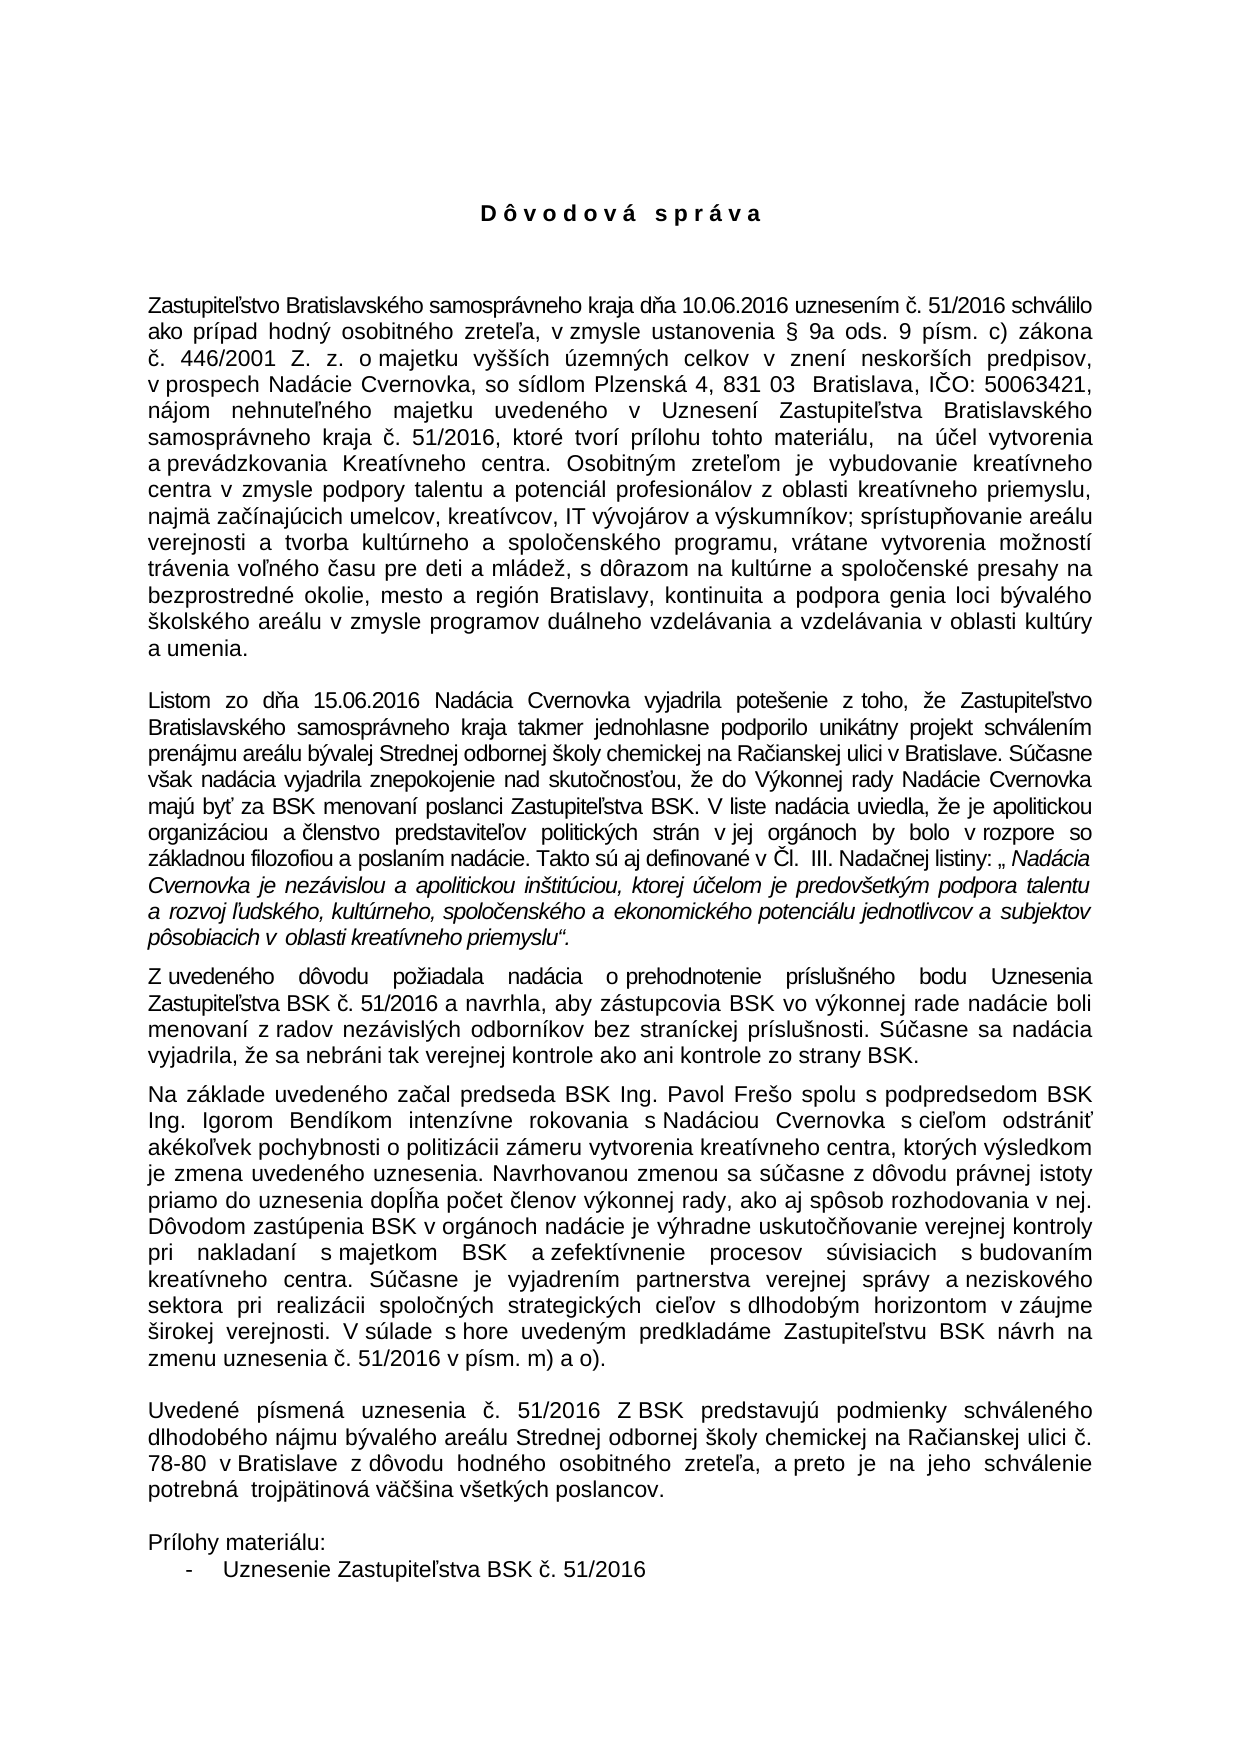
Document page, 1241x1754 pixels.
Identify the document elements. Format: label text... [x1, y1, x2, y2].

text Z uvedeného dôvodu požiadala nadácia o prehodnotenie príslušného bodu Uznesenia Zastupiteľstva BSK č. 51/2016 a navrhla, aby zástupcovia BSK vo výkonnej rade nadácie boli menovaní z radov nezávislých odborníkov bez straníckej príslušnosti. Súčasne sa nadácia vyjadrila, že sa nebráni tak verejnej kontrole ako ani kontrole zo strany BSK. [148, 963, 1093, 1069]
text Zastupiteľstvo Bratislavského samosprávneho kraja dňa 10.06.2016 uznesením č. 51/2016 schválilo ako prípad hodný osobitného zreteľa, v zmysle ustanovenia § 9a ods. 9 písm. c) zákona č. 446/2001 Z. z. o majetku vyšších územných celkov v znení neskorších predpisov, v prospech Nadácie Cvernovka, so sídlom Plzenská 4, 831 03 Bratislava, IČO: 50063421, nájom nehnuteľného majetku uvedeného v Uznesení Zastupiteľstva Bratislavského samosprávneho kraja č. 51/2016, ktoré tvorí prílohu tohto materiálu, na účel vytvorenia a prevádzkovania Kreatívneho centra. Osobitným zreteľom je vybudovanie kreatívneho centra v zmysle podpory talentu a potenciál profesionálov z oblasti kreatívneho priemyslu, najmä začínajúcich umelcov, kreatívcov, IT vývojárov a výskumníkov; sprístupňovanie areálu verejnosti a tvorba kultúrneho a spoločenského programu, vrátane vytvorenia možností trávenia voľného času pre deti a mládež, s dôrazom na kultúrne a spoločenské presahy na bezprostredné okolie, mesto a región Bratislavy, kontinuita a podpora genia loci bývalého školského areálu v zmysle programov duálneho vzdelávania a vzdelávania v oblasti kultúry a umenia. [148, 292, 1093, 661]
text Prílohy materiálu: [148, 1529, 1093, 1556]
list Uznesenie Zastupiteľstva BSK č. 51/2016 [185, 1556, 1093, 1582]
text Uvedené písmená uznesenia č. 51/2016 Z BSK predstavujú podmienky schváleného dlhodobého nájmu bývalého areálu Strednej odbornej školy chemickej na Račianskej ulici č. 78-80 v Bratislave z dôvodu hodného osobitného zreteľa, a preto je na jeho schválenie potrebná trojpätinová väčšina všetkých poslancov. [148, 1397, 1093, 1503]
text Na základe uvedeného začal predseda BSK Ing. Pavol Frešo spolu s podpredsedom BSK Ing. Igorom Bendíkom intenzívne rokovania s Nadáciou Cvernovka s cieľom odstrániť akékoľvek pochybnosti o politizácii zámeru vytvorenia kreatívneho centra, ktorých výsledkom je zmena uvedeného uznesenia. Navrhovanou zmenou sa súčasne z dôvodu právnej istoty priamo do uznesenia dopĺňa počet členov výkonnej rady, ako aj spôsob rozhodovania v nej. Dôvodom zastúpenia BSK v orgánoch nadácie je výhradne uskutočňovanie verejnej kontroly pri nakladaní s majetkom BSK a zefektívnenie procesov súvisiacich s budovaním kreatívneho centra. Súčasne je vyjadrením partnerstva verejnej správy a neziskového sektora pri realizácii spoločných strategických cieľov s dlhodobým horizontom v záujme širokej verejnosti. V súlade s hore uvedeným predkladáme Zastupiteľstvu BSK návrh na zmenu uznesenia č. 51/2016 v písm. m) a o). [148, 1081, 1093, 1371]
text Listom zo dňa 15.06.2016 Nadácia Cvernovka vyjadrila potešenie z toho, že Zastupiteľstvo Bratislavského samosprávneho kraja takmer jednohlasne podporilo unikátny projekt schválením prenájmu areálu bývalej Strednej odbornej školy chemickej na Račianskej ulici v Bratislave. Súčasne však nadácia vyjadrila znepokojenie nad skutočnosťou, že do Výkonnej rady Nadácie Cvernovka majú byť za BSK menovaní poslanci Zastupiteľstva BSK. V liste nadácia uviedla, že je apolitickou organizáciou a členstvo predstaviteľov politických strán v jej orgánoch by bolo v rozpore so základnou filozofiou a poslaním nadácie. Takto sú aj definované v Čl. III. Nadačnej listiny: „ Nadácia Cvernovka je nezávislou a apolitickou inštitúciou, ktorej účelom je predovšetkým podpora talentu a rozvoj ľudského, kultúrneho, spoločenského a ekonomického potenciálu jednotlivcov a subjektov pôsobiacich v oblasti kreatívneho priemyslu“. [148, 687, 1093, 951]
text D ô v o d o v á s p r á v a [148, 200, 1093, 227]
